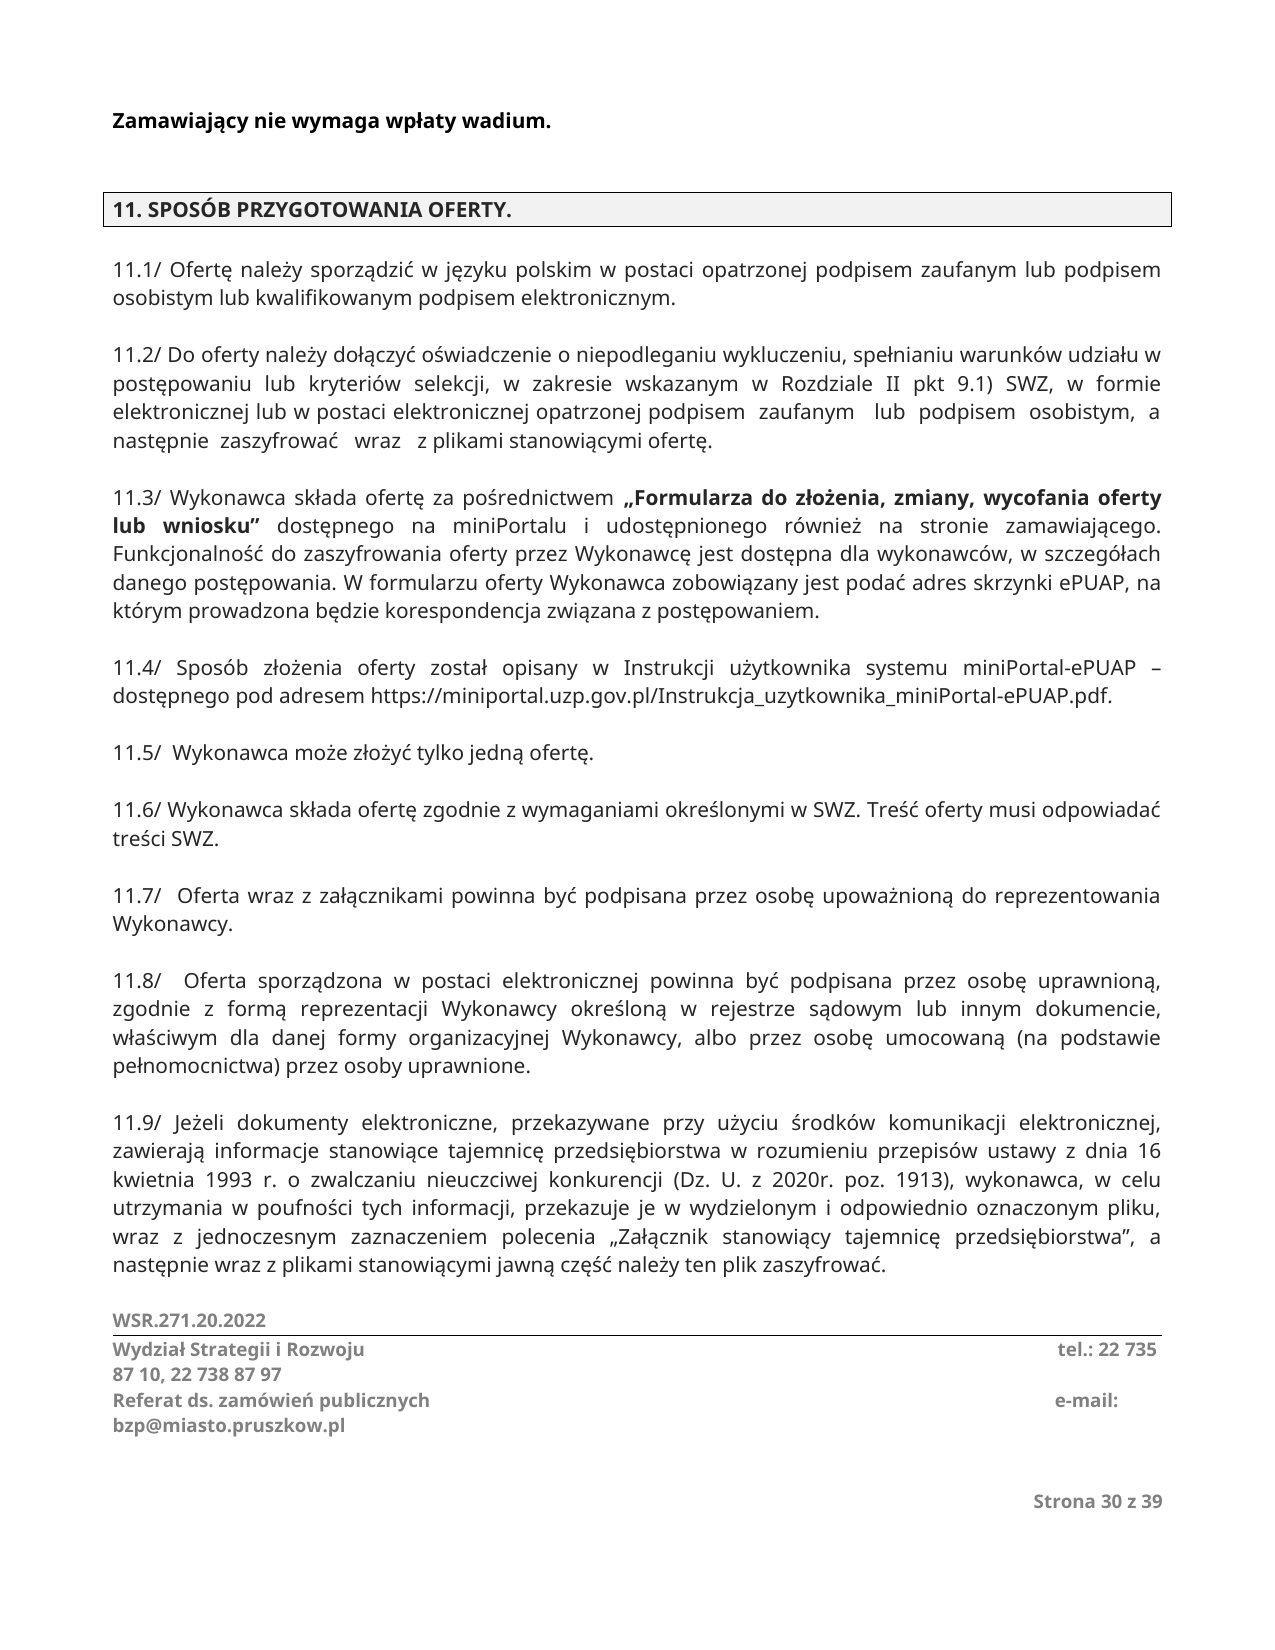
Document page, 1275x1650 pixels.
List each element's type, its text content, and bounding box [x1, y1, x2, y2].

text 11.3/ Wykonawca składa ofertę za pośrednictwem „Formularza do złożenia, zmiany, wycofania oferty lub wniosku” dostępnego na miniPortalu i udostępnionego również na stronie zamawiającego. Funkcjonalność do zaszyfrowania oferty przez Wykonawcę jest dostępna dla wykonawców, w szczegółach danego postępowania. W formularzu oferty Wykonawca zobowiązany jest podać adres skrzynki ePUAP, na którym prowadzona będzie korespondencja związana z postępowaniem. [112, 483, 1162, 625]
text 11.7/ Oferta wraz z załącznikami powinna być podpisana przez osobę upoważnioną do reprezentowania Wykonawcy. [112, 881, 1162, 938]
text 11.6/ Wykonawca składa ofertę zgodnie z wymaganiami określonymi w SWZ. Treść oferty musi odpowiadać treści SWZ. [112, 795, 1162, 852]
text 11.8/ Oferta sporządzona w postaci elektronicznej powinna być podpisana przez osobę uprawnioną, zgodnie z formą reprezentacji Wykonawcy określoną w rejestrze sądowym lub innym dokumencie, właściwym dla danej formy organizacyjnej Wykonawcy, albo przez osobę umocowaną (na podstawie pełnomocnictwa) przez osoby uprawnione. [112, 966, 1162, 1080]
text 11.1/ Ofertę należy sporządzić w języku polskim w postaci opatrzonej podpisem zaufanym lub podpisem osobistym lub kwalifikowanym podpisem elektronicznym. [112, 255, 1162, 312]
text 11.4/ Sposób złożenia oferty został opisany w Instrukcji użytkownika systemu miniPortal-ePUAP – dostępnego pod adresem https://miniportal.uzp.gov.pl/Instrukcja_uzytkownika_miniPortal-ePUAP.pdf. [112, 653, 1162, 710]
text 11.5/ Wykonawca może złożyć tylko jedną ofertę. [112, 738, 1162, 767]
text Zamawiający nie wymaga wpłaty wadium. [112, 107, 1162, 135]
text 11.2/ Do oferty należy dołączyć oświadczenie o niepodleganiu wykluczeniu, spełnianiu warunków udziału w postępowaniu lub kryteriów selekcji, w zakresie wskazanym w Rozdziale II pkt 9.1) SWZ, w formie elektronicznej lub w postaci elektronicznej opatrzonej podpisem zaufanym lub podpisem osobistym, a następnie zaszyfrować wraz z plikami stanowiącymi ofertę. [112, 340, 1162, 454]
text 11.9/ Jeżeli dokumenty elektroniczne, przekazywane przy użyciu środków komunikacji elektronicznej, zawierają informacje stanowiące tajemnicę przedsiębiorstwa w rozumieniu przepisów ustawy z dnia 16 kwietnia 1993 r. o zwalczaniu nieuczciwej konkurencji (Dz. U. z 2020r. poz. 1913), wykonawca, w celu utrzymania w poufności tych informacji, przekazuje je w wydzielonym i odpowiednio oznaczonym pliku, wraz z jednoczesnym zaznaczeniem polecenia „Załącznik stanowiący tajemnicę przedsiębiorstwa”, a następnie wraz z plikami stanowiącymi jawną część należy ten plik zaszyfrować. [112, 1108, 1162, 1279]
text 11. SPOSÓB PRZYGOTOWANIA OFERTY. [104, 193, 1171, 226]
